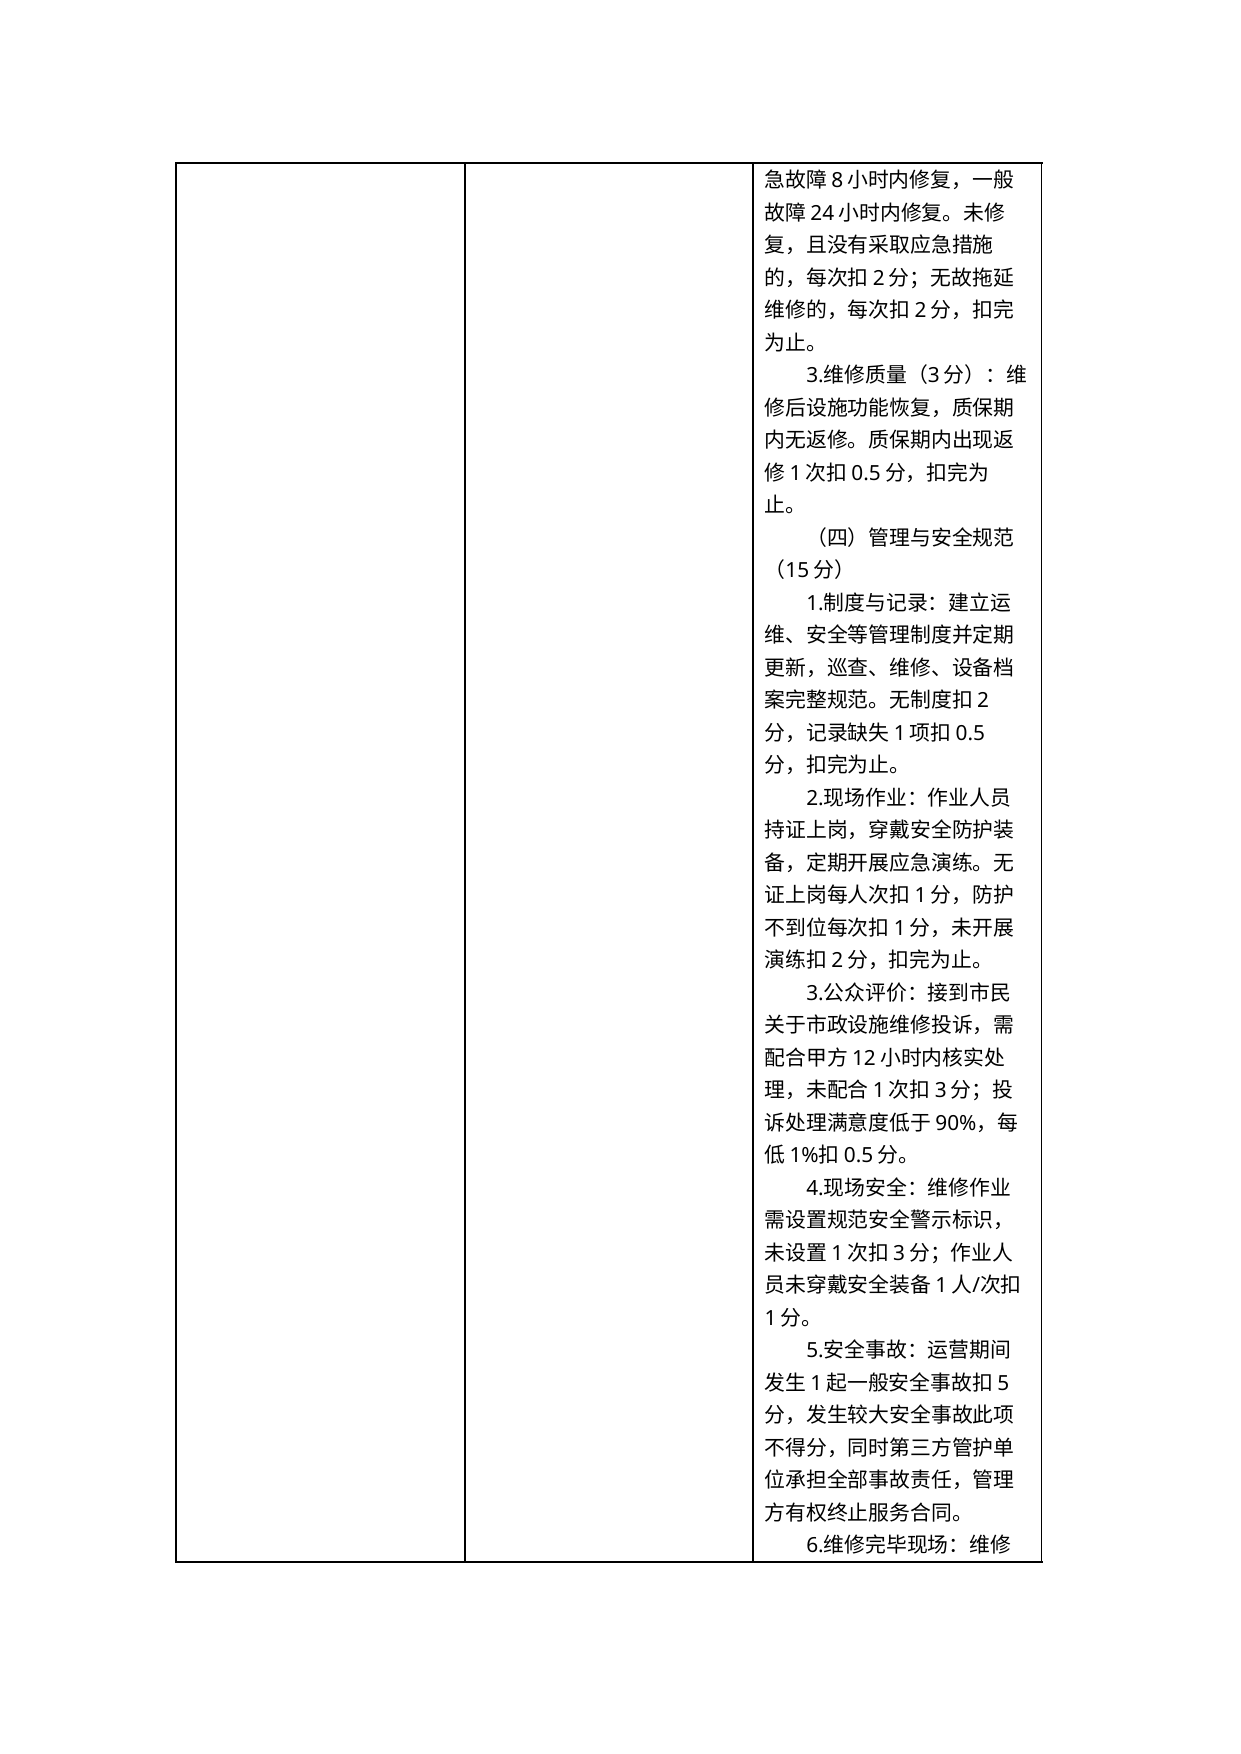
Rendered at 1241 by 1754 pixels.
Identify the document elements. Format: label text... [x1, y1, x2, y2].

table_cell 1 [177, 164, 464, 1561]
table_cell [754, 164, 1041, 1561]
table_cell [466, 164, 752, 1561]
